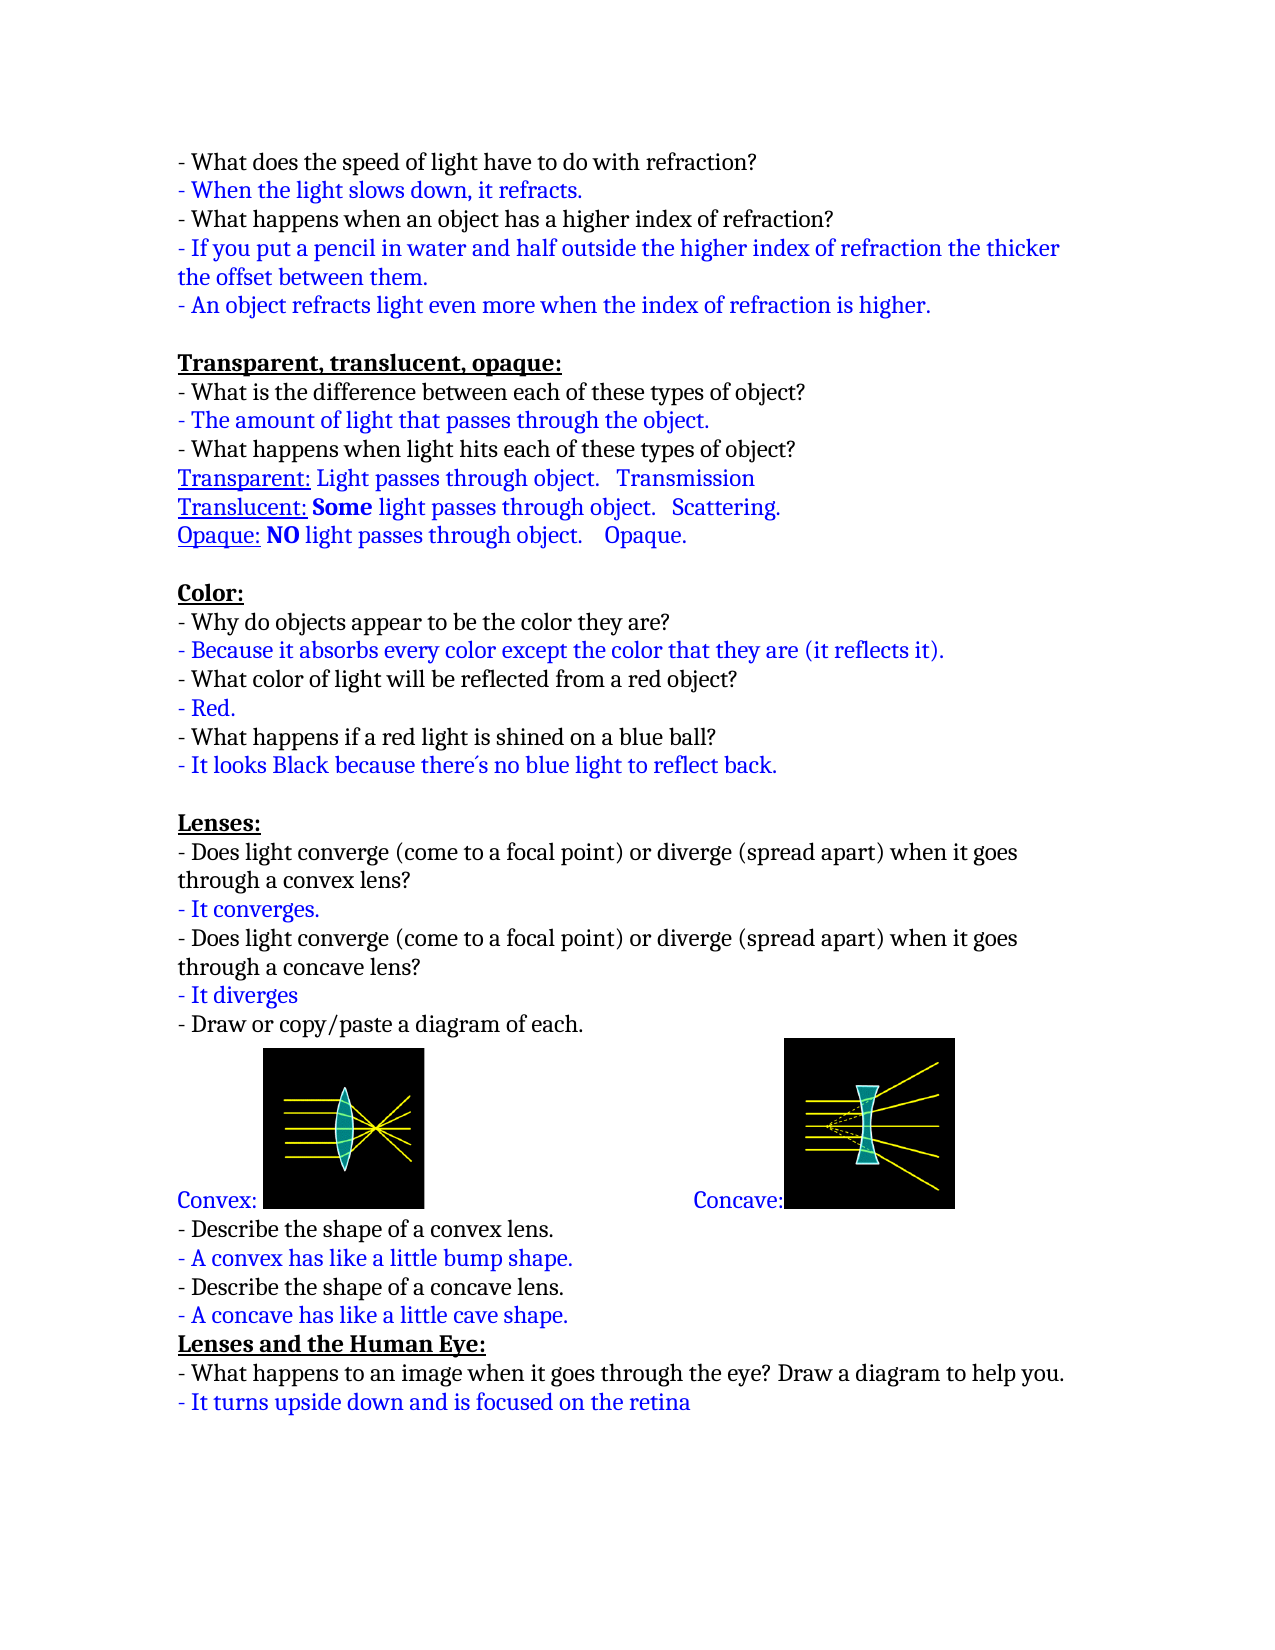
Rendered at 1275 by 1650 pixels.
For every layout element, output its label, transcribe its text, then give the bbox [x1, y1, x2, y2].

text - Red. [177, 694, 1098, 723]
text Transparent: Light passes through object. Transmission [177, 464, 1098, 493]
text - When the light slows down, it refracts. [177, 176, 1098, 205]
text - What happens if a red light is shined on a blue ball? [177, 723, 1098, 751]
text - It looks Black because there´s no blue light to reflect back. [177, 751, 1098, 780]
text - What is the difference between each of these types of object? [177, 378, 1098, 406]
text - What color of light will be reflected from a red object? [177, 665, 1098, 694]
text - The amount of light that passes through the object. [177, 406, 1098, 435]
text Translucent: Some light passes through object. Scattering. [177, 493, 1098, 521]
text - It converges. [177, 895, 1098, 924]
text - Describe the shape of a convex lens. [177, 1215, 1098, 1244]
text - What happens to an image when it goes through the eye? Draw a diagram to help you. [177, 1359, 1098, 1388]
picture [263, 1048, 425, 1209]
text - A convex has like a little bump shape. [177, 1244, 1098, 1273]
text - Describe the shape of a concave lens. [177, 1273, 1098, 1301]
text - Draw or copy/paste a diagram of each. [177, 1010, 1098, 1039]
text - If you put a pencil in water and half outside the higher index of refraction the thicker the offset between them. [177, 234, 1098, 291]
text - It diverges [177, 981, 1098, 1010]
text - Does light converge (come to a focal point) or diverge (spread apart) when it goes through a concave lens? [177, 924, 1098, 981]
picture [784, 1038, 955, 1209]
text - Because it absorbs every color except the color that they are (it reflects it). [177, 636, 1098, 665]
text - What does the speed of light have to do with refraction? [177, 148, 1098, 176]
text Color: [177, 579, 1098, 608]
text - It turns upside down and is focused on the retina [177, 1388, 1098, 1416]
text Lenses: [177, 809, 1098, 838]
text - Why do objects appear to be the color they are? [177, 608, 1098, 636]
text Opaque: NO light passes through object. Opaque. [177, 521, 1098, 550]
text - Does light converge (come to a focal point) or diverge (spread apart) when it goes through a convex lens? [177, 838, 1098, 895]
text - A concave has like a little cave shape. [177, 1301, 1098, 1330]
text Transparent, translucent, opaque: [177, 349, 1098, 378]
text - What happens when an object has a higher index of refraction? [177, 205, 1098, 234]
text Lenses and the Human Eye: [177, 1330, 1098, 1359]
text - What happens when light hits each of these types of object? [177, 435, 1098, 464]
text - An object refracts light even more when the index of refraction is higher. [177, 291, 1098, 320]
